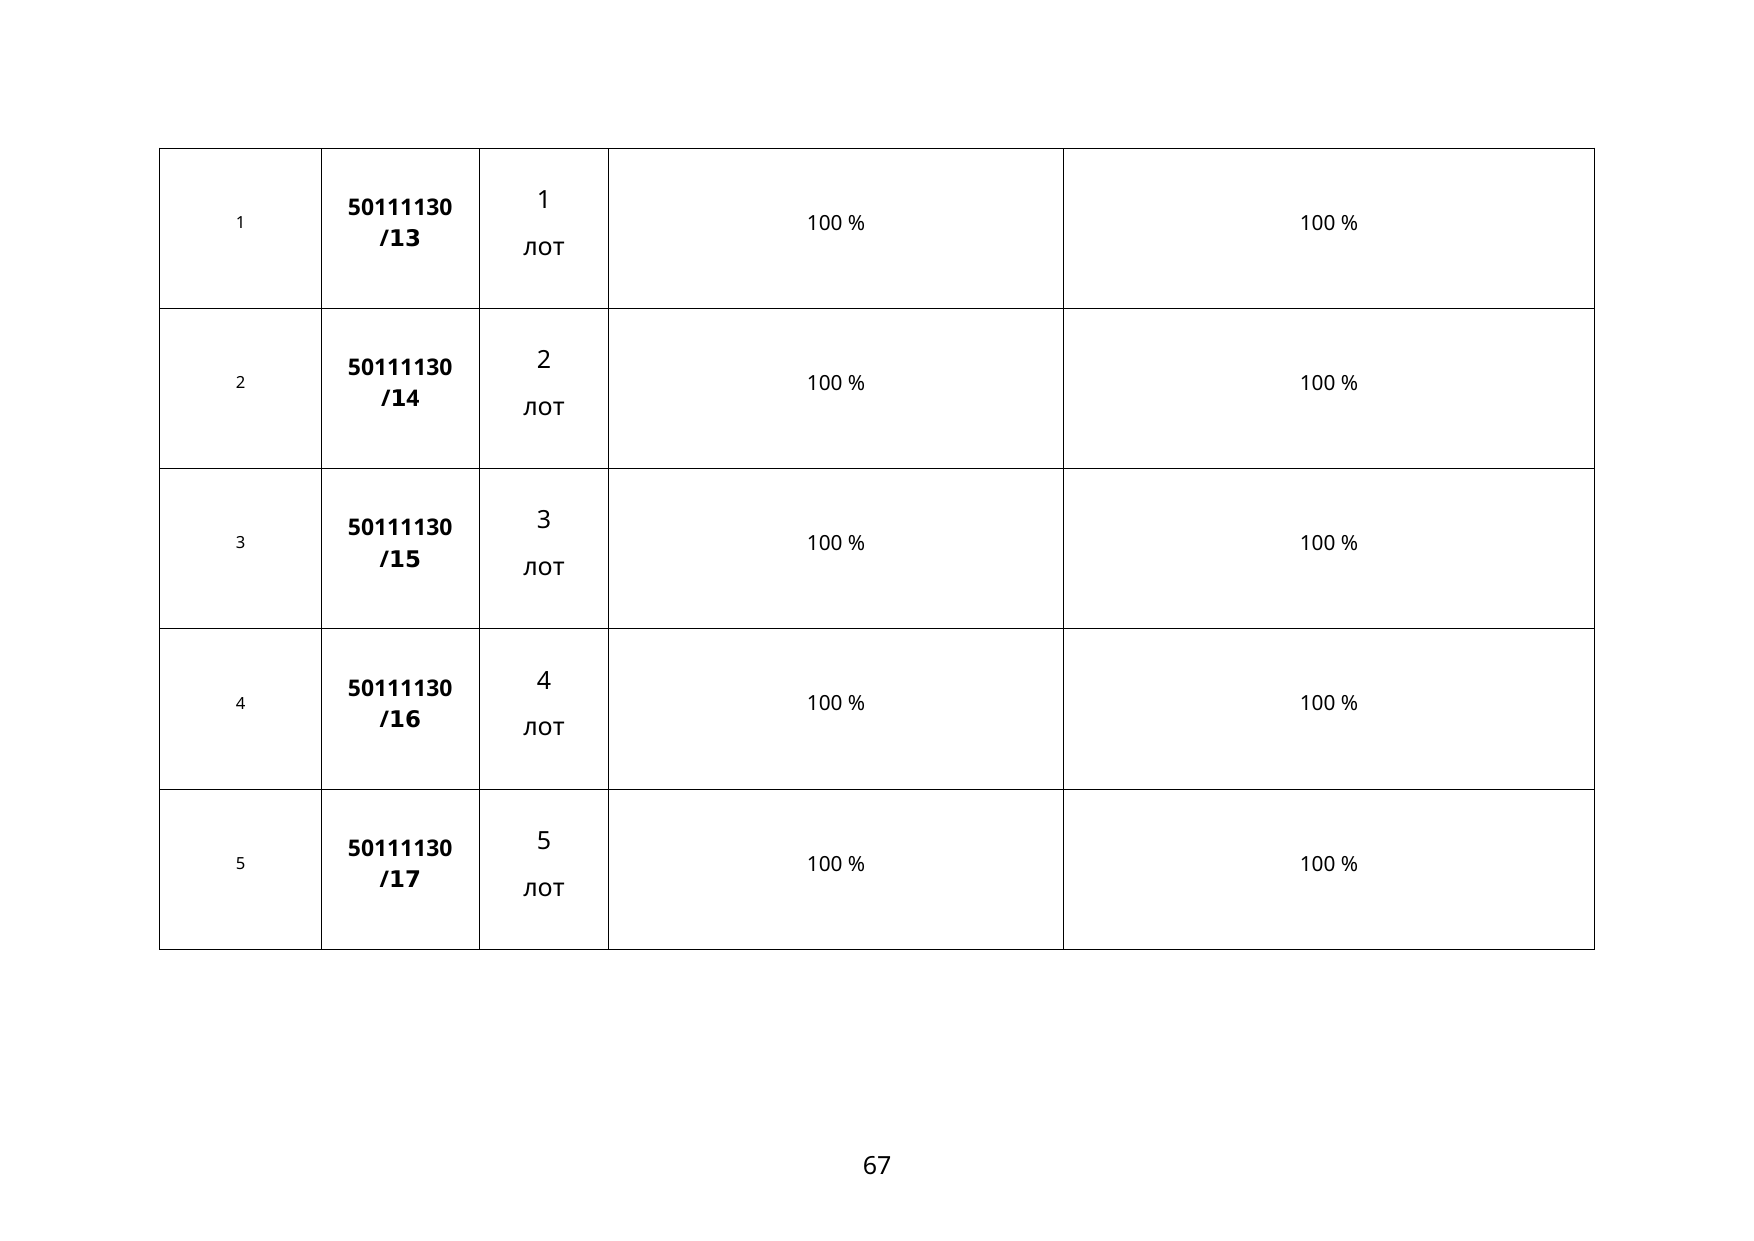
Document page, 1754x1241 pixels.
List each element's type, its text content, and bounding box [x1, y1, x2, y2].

table_cell 2 лот [480, 309, 608, 468]
table_cell 5 лот [480, 790, 608, 949]
table_cell 50111130/16 [322, 629, 479, 788]
table_cell 100 % [1064, 629, 1594, 788]
table_cell 100 % [1064, 790, 1594, 949]
table_cell 4 лот [480, 629, 608, 788]
table_cell 1 [160, 149, 321, 308]
table_cell 1 лот [480, 149, 608, 308]
table_cell 4 [160, 629, 321, 788]
table_cell 100 % [609, 149, 1063, 308]
table_cell 100 % [1064, 469, 1594, 628]
table_cell 100 % [609, 790, 1063, 949]
table_cell 100 % [1064, 149, 1594, 308]
table_cell 3 [160, 469, 321, 628]
table_cell 100 % [1064, 309, 1594, 468]
table_cell 50111130/15 [322, 469, 479, 628]
table_cell 3 лот [480, 469, 608, 628]
table_cell 50111130/13 [322, 149, 479, 308]
table_cell 100 % [609, 629, 1063, 788]
table_cell 50111130/17 [322, 790, 479, 949]
table_cell 100 % [609, 309, 1063, 468]
table_cell 5 [160, 790, 321, 949]
table_cell 100 % [609, 469, 1063, 628]
table_cell 50111130/14 [322, 309, 479, 468]
table_cell 2 [160, 309, 321, 468]
